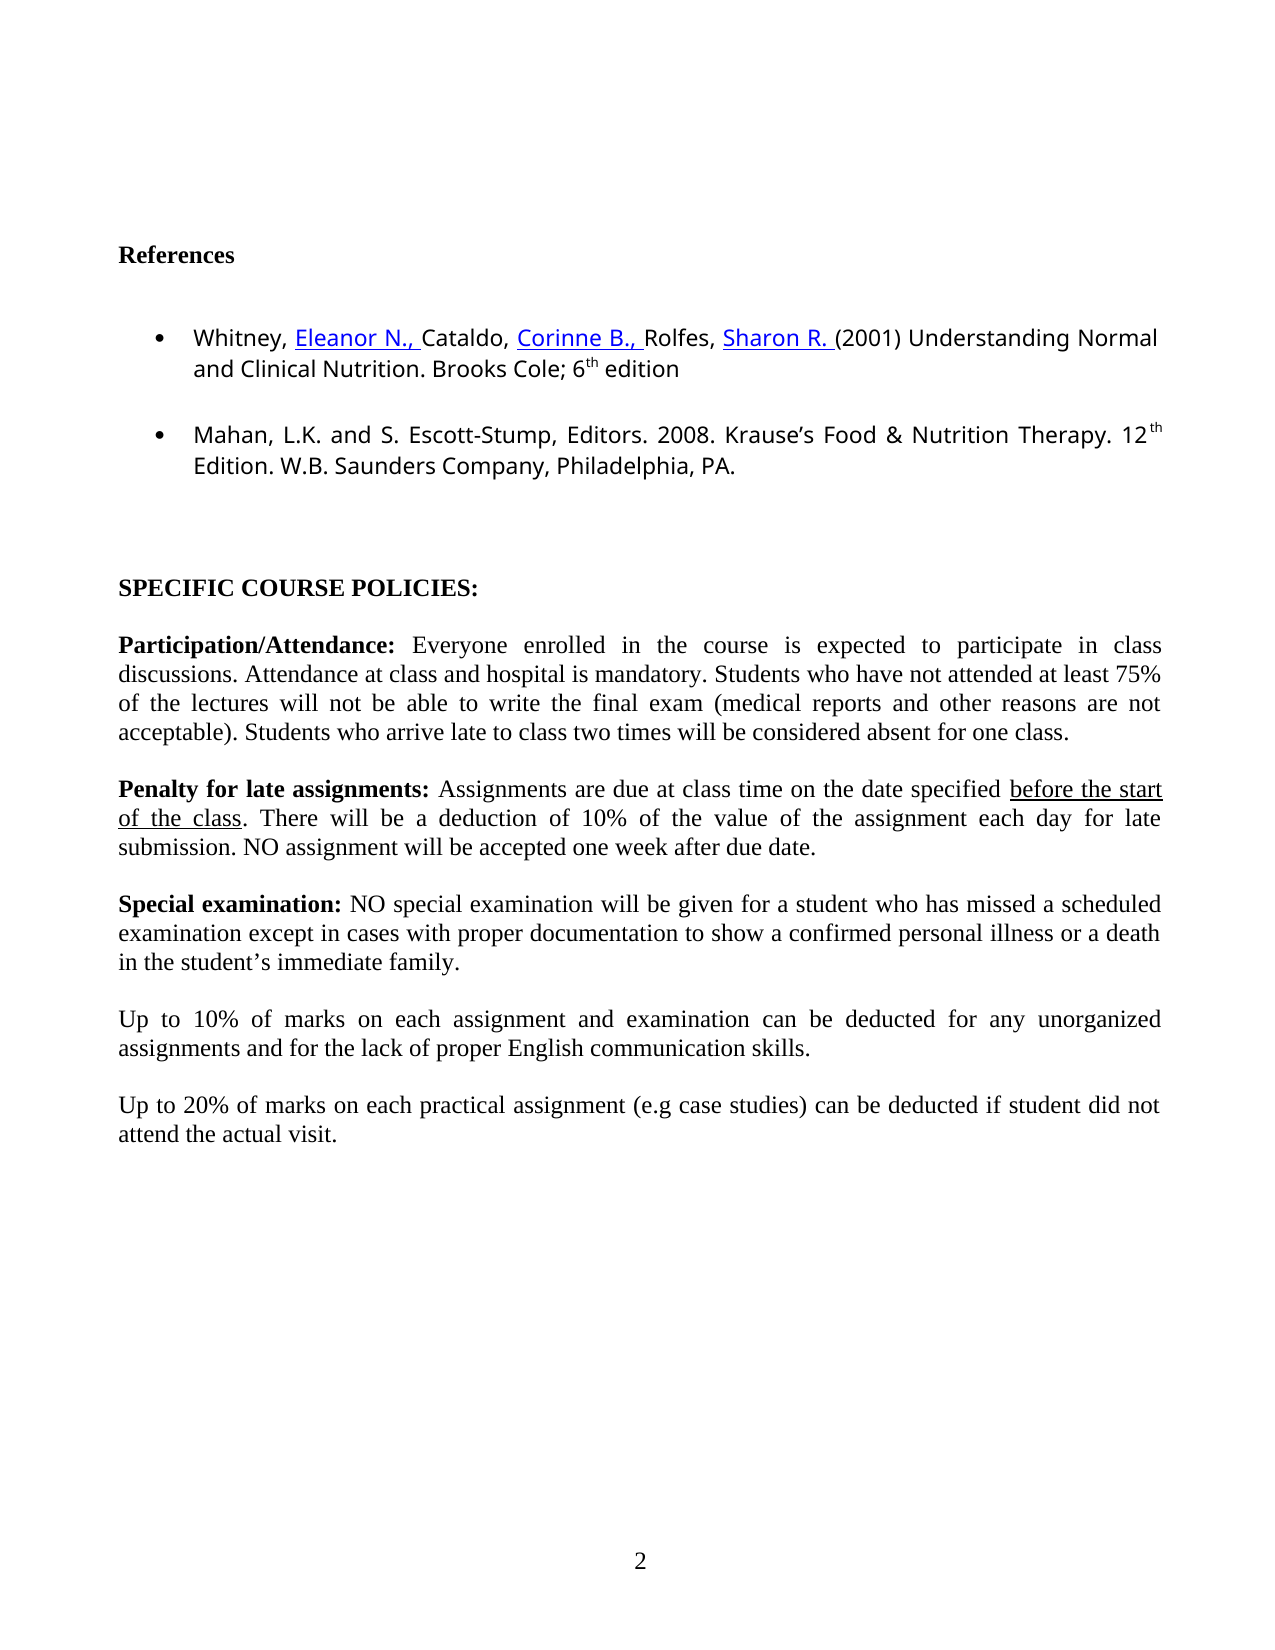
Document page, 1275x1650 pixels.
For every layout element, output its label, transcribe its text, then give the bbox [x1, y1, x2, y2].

text References [118, 240, 1159, 268]
text Up to 10% of marks on each assignment and examination can be deducted for any unorganized assignments and for the lack of proper English communication skills. [118, 1004, 1162, 1062]
list Whitney, Eleanor N., Cataldo, Corinne B., Rolfes, Sharon R. (2001) Understanding Normal and Clinical Nutrition. Brooks Cole; 6th edition [156, 322, 1159, 385]
text SPECIFIC COURSE POLICIES: [118, 573, 1162, 602]
text Penalty for late assignments: Assignments are due at class time on the date specified before the start of the class. There will be a deduction of 10% of the value of the assignment each day for late submission. NO assignment will be accepted one week after due date. [118, 774, 1162, 860]
list Mahan, L.K. and S. Escott-Stump, Editors. 2008. Krause’s Food & Nutrition Therapy. 12th Edition. W.B. Saunders Company, Philadelphia, PA. [156, 419, 1162, 481]
text Special examination: NO special examination will be given for a student who has missed a scheduled examination except in cases with proper documentation to show a confirmed personal illness or a death in the student’s immediate family. [118, 889, 1162, 975]
text Up to 20% of marks on each practical assignment (e.g case studies) can be deducted if student did not attend the actual visit. [118, 1090, 1162, 1148]
text Participation/Attendance: Everyone enrolled in the course is expected to participate in class discussions. Attendance at class and hospital is mandatory. Students who have not attended at least 75% of the lectures will not be able to write the final exam (medical reports and other reasons are not acceptable). Students who arrive late to class two times will be considered absent for one class. [118, 630, 1162, 745]
